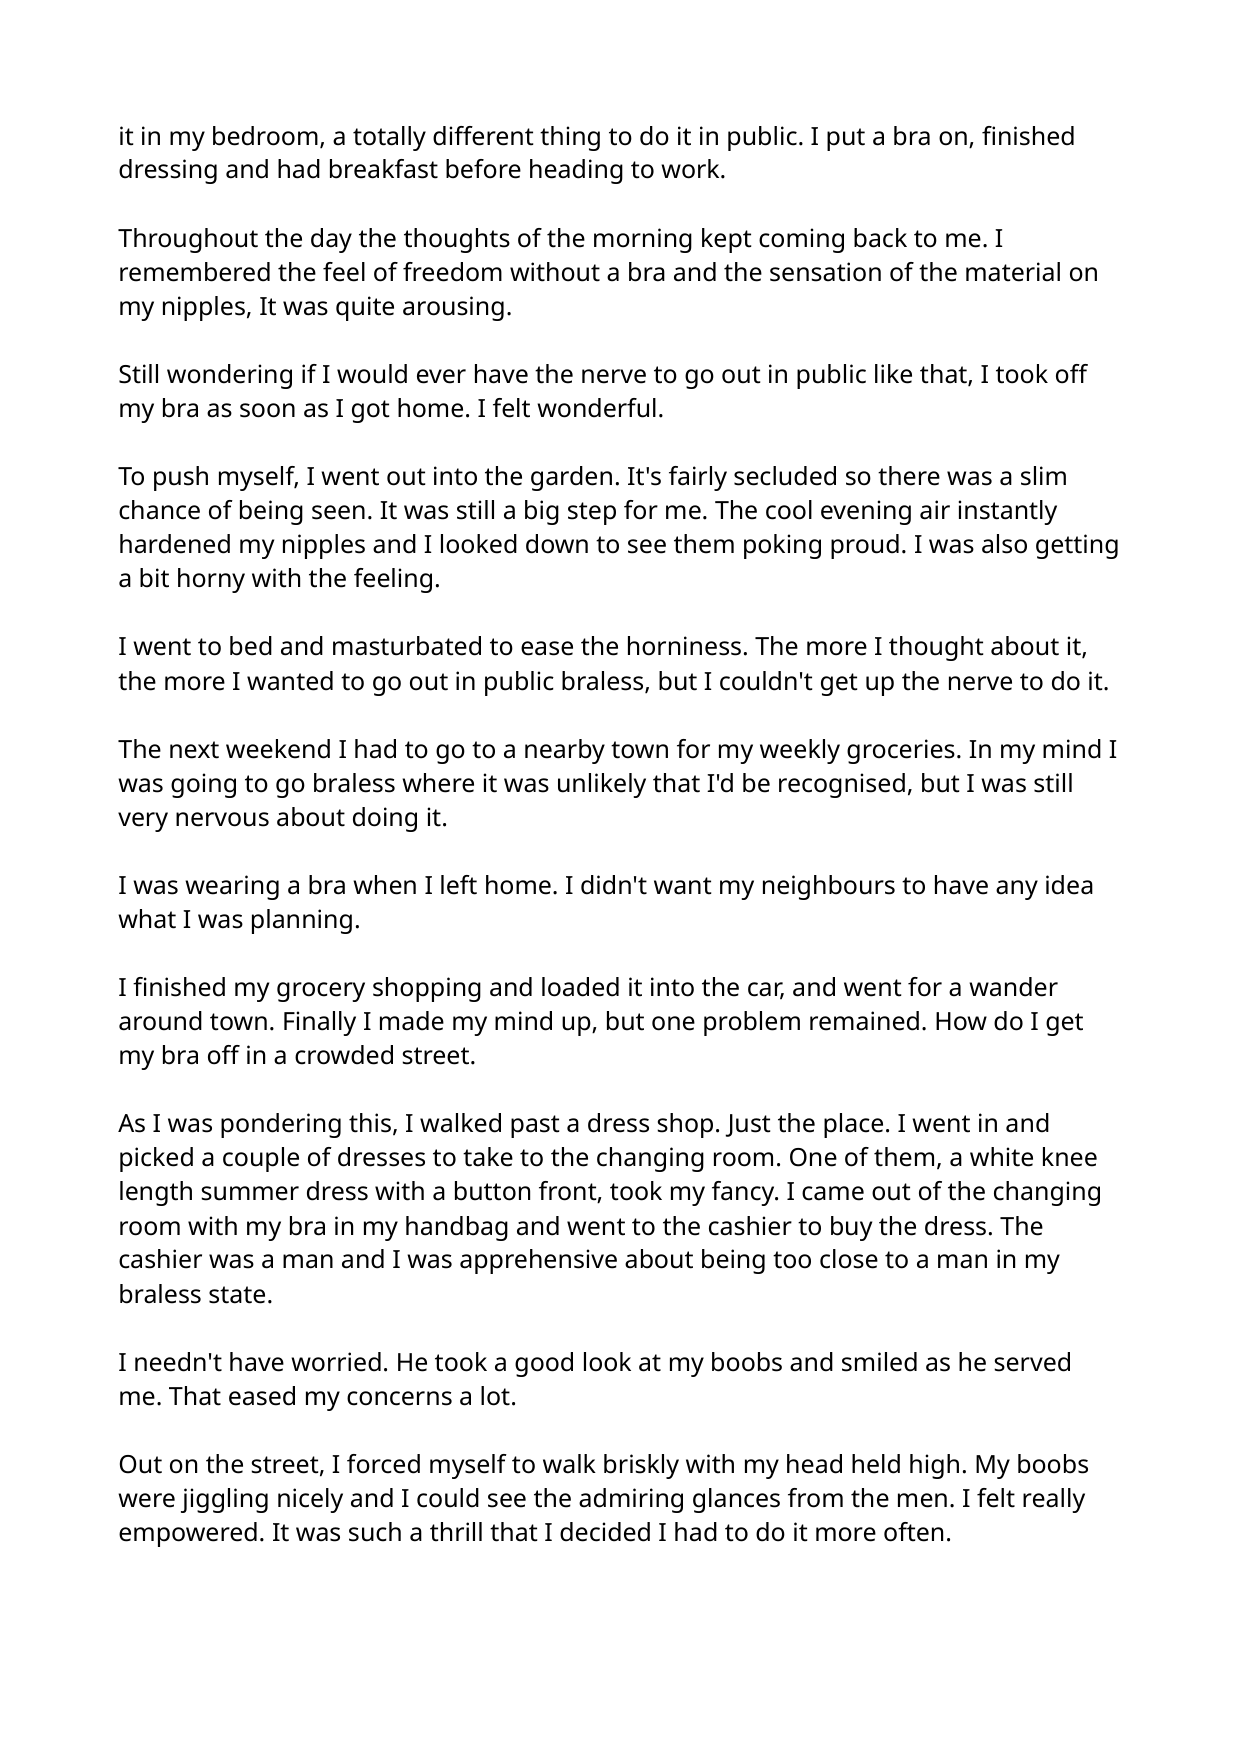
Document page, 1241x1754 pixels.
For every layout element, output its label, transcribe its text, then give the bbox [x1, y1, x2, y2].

text I needn't have worried. He took a good look at my boobs and smiled as he served me. That eased my concerns a lot. [118, 1344, 1122, 1412]
text Still wondering if I would ever have the nerve to go out in public like that, I took off my bra as soon as I got home. I felt wonderful. [118, 357, 1122, 425]
text The next weekend I had to go to a nearby town for my weekly groceries. In my mind I was going to go braless where it was unlikely that I'd be recognised, but I was still very nervous about doing it. [118, 731, 1122, 833]
text Out on the street, I forced myself to walk briskly with my head held high. My boobs were jiggling nicely and I could see the admiring glances from the men. I felt really empowered. It was such a thrill that I decided I had to do it more often. [118, 1447, 1122, 1549]
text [118, 118, 1122, 186]
text Throughout the day the thoughts of the morning kept coming back to me. I remembered the feel of freedom without a bra and the sensation of the material on my nipples, It was quite arousing. [118, 220, 1122, 322]
text As I was pondering this, I walked past a dress shop. Just the place. I went in and picked a couple of dresses to take to the changing room. One of them, a white knee length summer dress with a button front, took my fancy. I came out of the changing room with my bra in my handbag and went to the cashier to buy the dress. The cashier was a man and I was apprehensive about being too close to a man in my braless state. [118, 1106, 1122, 1310]
text I went to bed and masturbated to ease the horniness. The more I thought about it, the more I wanted to go out in public braless, but I couldn't get up the nerve to do it. [118, 629, 1122, 697]
text I was wearing a bra when I left home. I didn't want my neighbours to have any idea what I was planning. [118, 867, 1122, 936]
text To push myself, I went out into the garden. It's fairly secluded so there was a slim chance of being seen. It was still a big step for me. The cool evening air instantly hardened my nipples and I looked down to see them poking proud. I was also getting a bit horny with the feeling. [118, 459, 1122, 595]
text I finished my grocery shopping and loaded it into the car, and went for a wander around town. Finally I made my mind up, but one problem remained. How do I get my bra off in a crowded street. [118, 970, 1122, 1072]
